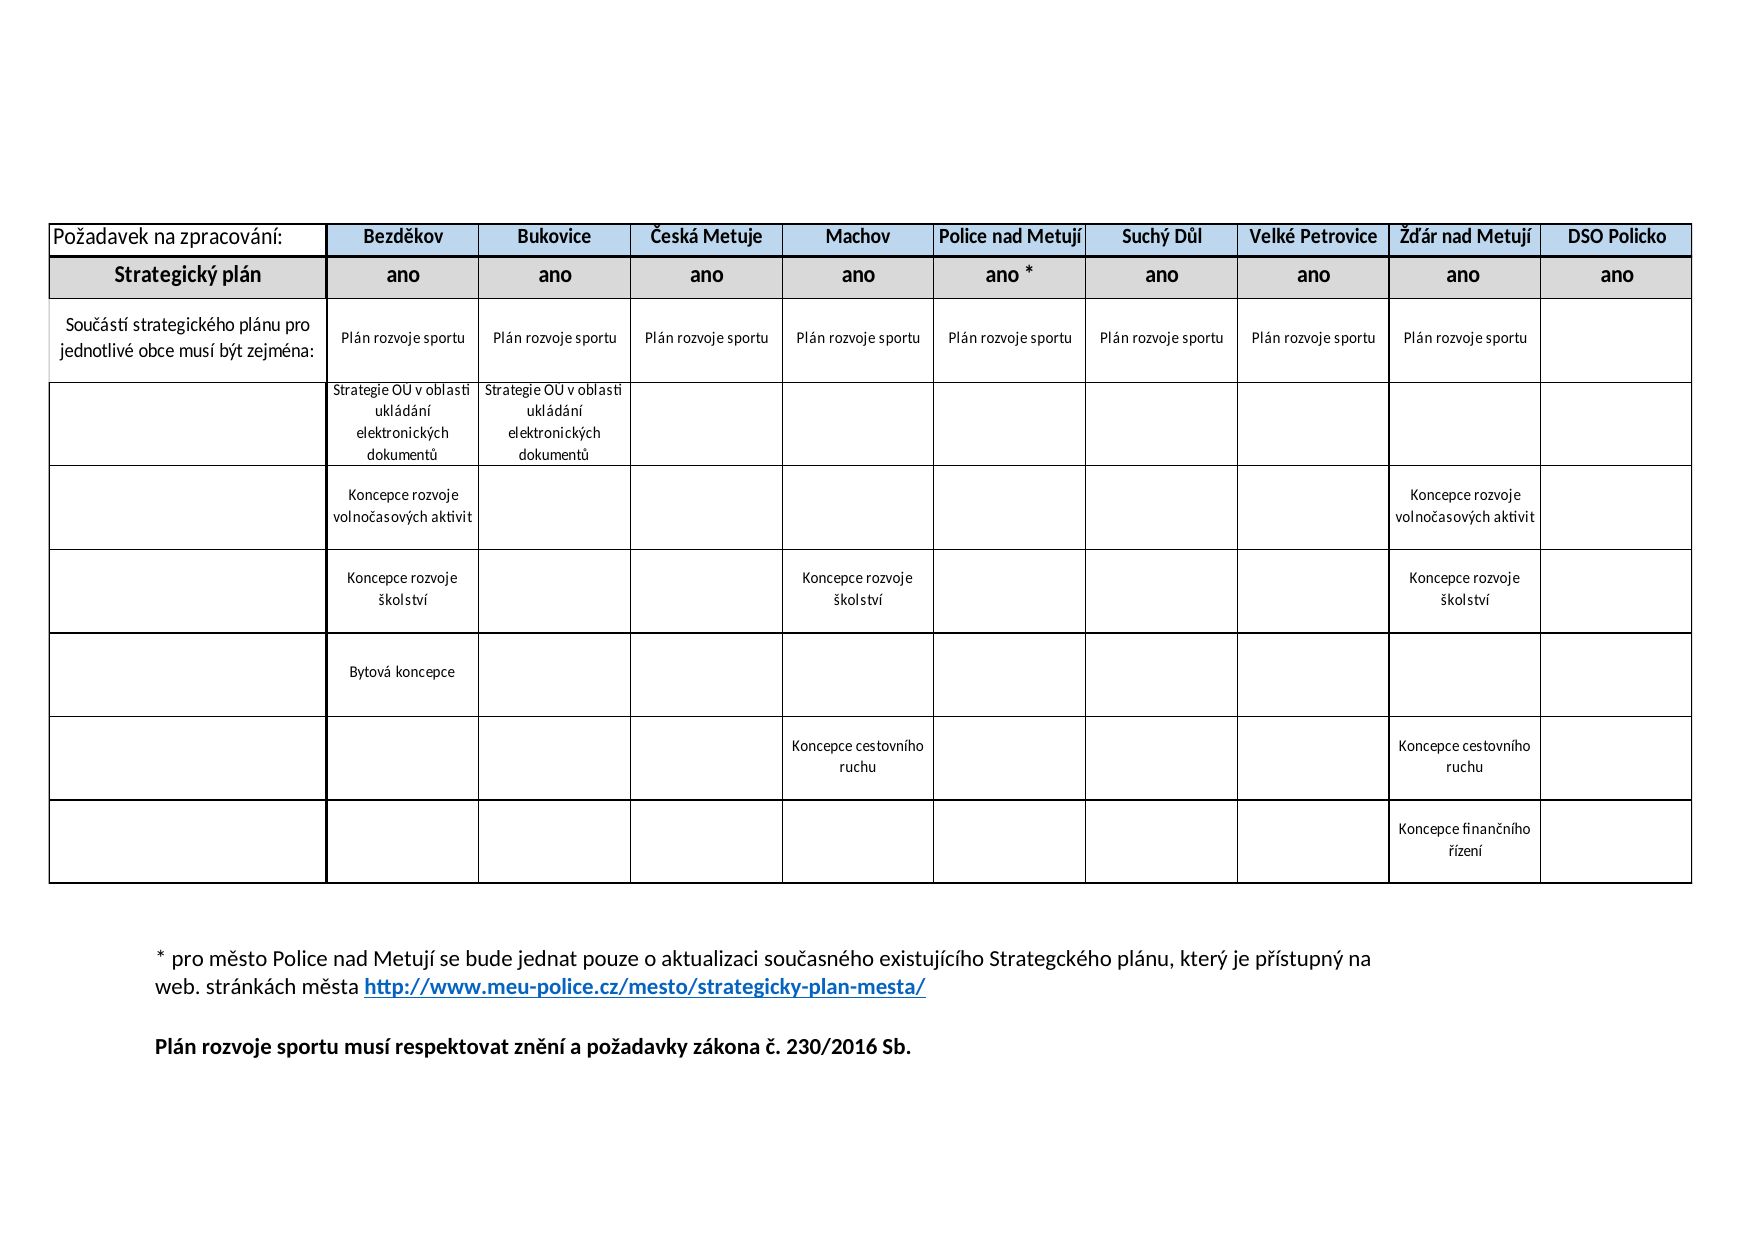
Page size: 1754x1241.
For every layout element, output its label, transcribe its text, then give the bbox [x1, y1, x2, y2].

table_header * pro město Police nad Metují se bude jednat pouze o aktualizaci současného existujícího Strategckého plánu, který je přístupný na web. stránkách města http://www.meu-police.cz/mesto/strategicky-plan-mesta/ [148, 945, 1417, 1028]
table_cell Plán rozvoje sportu musí respektovat znění a požadavky zákona č. 230/2016 Sb. [148, 1029, 1417, 1060]
